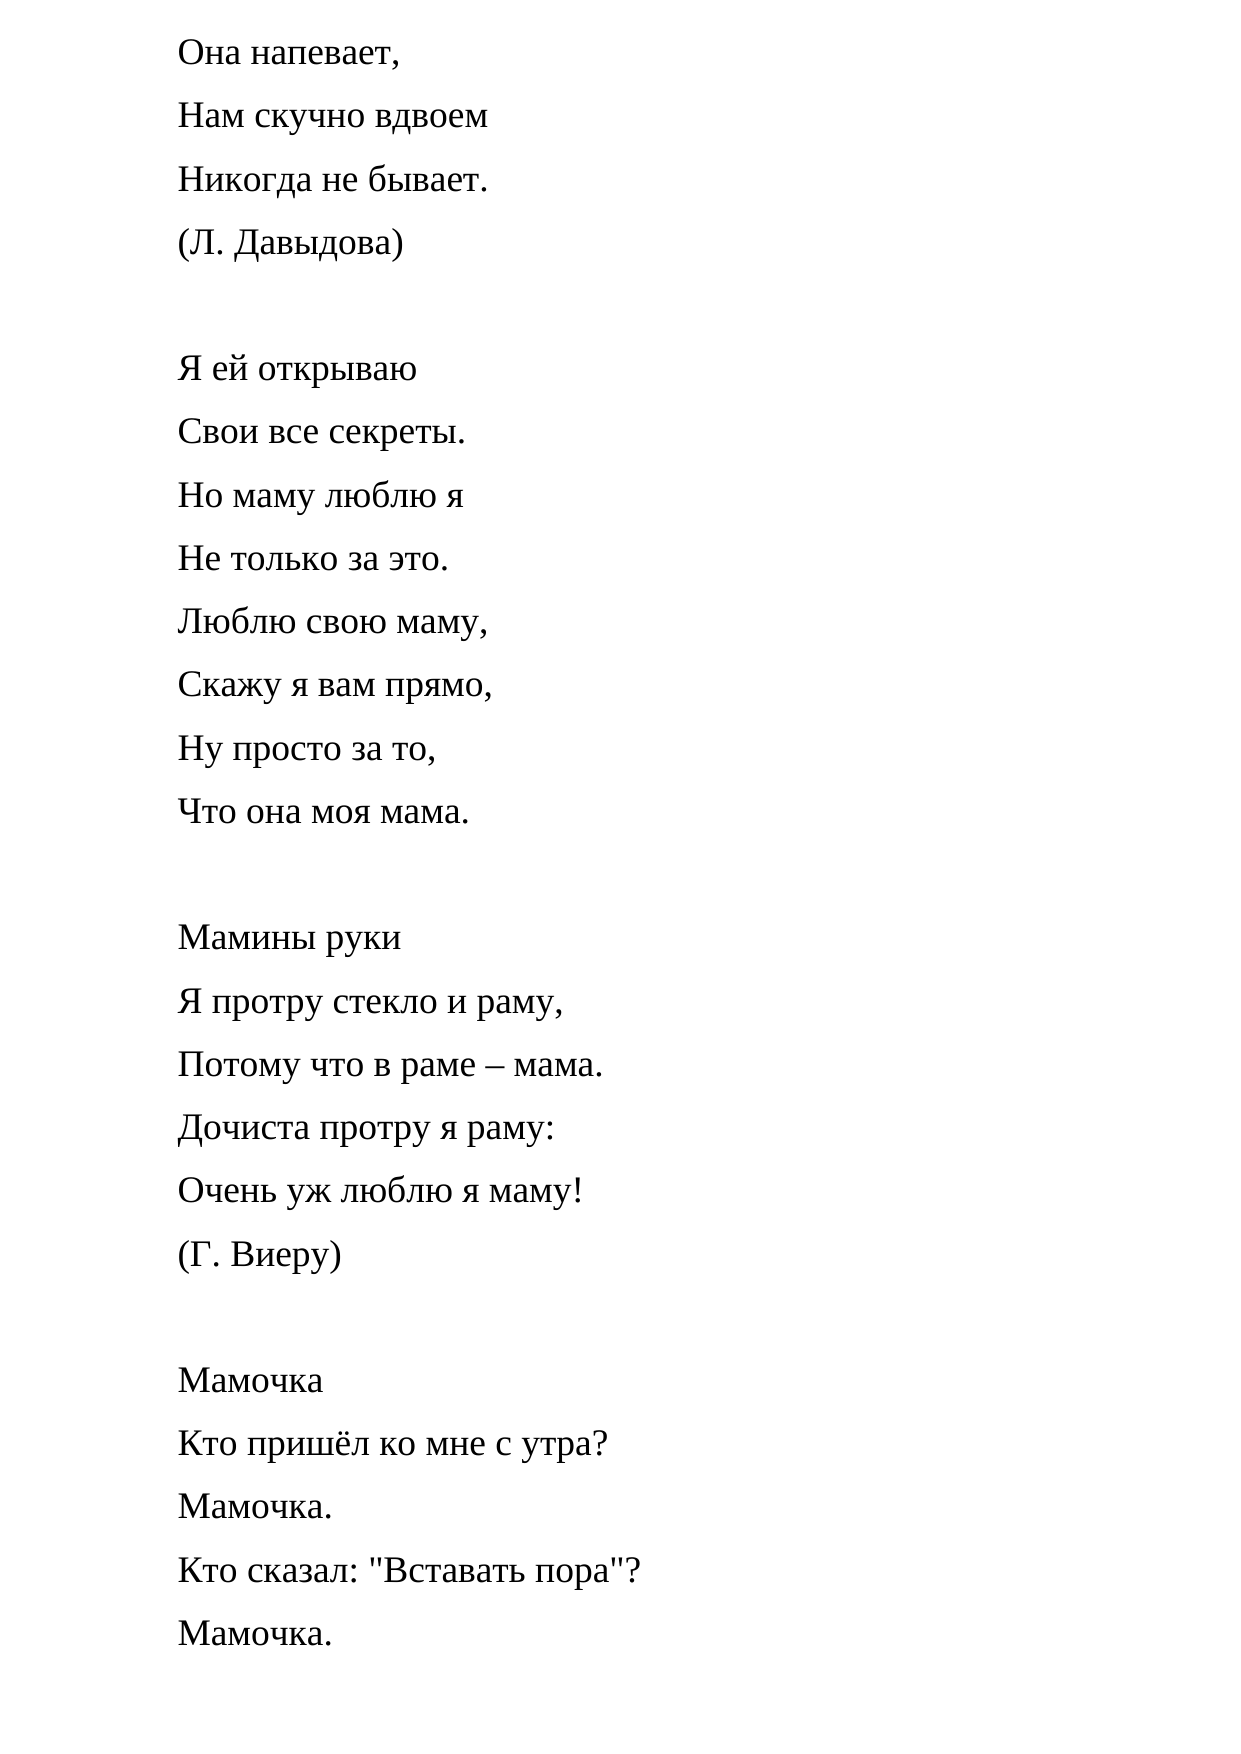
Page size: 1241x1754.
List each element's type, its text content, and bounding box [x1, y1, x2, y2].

text Дочиста протру я раму: [177, 1104, 1152, 1148]
text Скажу я вам прямо, [177, 662, 1152, 705]
text (Л. Давыдова) [177, 219, 1152, 262]
text Я ей открываю [177, 346, 1152, 389]
text Мамочка. [177, 1484, 1152, 1527]
text Нам скучно вдвоем [177, 93, 1152, 136]
text Мамочка [177, 1357, 1152, 1401]
text Мамины руки [177, 915, 1152, 958]
text Не только за это. [177, 535, 1152, 578]
text Свои все секреты. [177, 409, 1152, 452]
text Но маму люблю я [177, 472, 1152, 515]
text Никогда не бывает. [177, 156, 1152, 199]
text Я протру стекло и раму, [177, 978, 1152, 1021]
text Она напевает, [177, 29, 1152, 73]
text Ну просто за то, [177, 725, 1152, 768]
text Кто пришёл ко мне с утра? [177, 1421, 1152, 1464]
text Потому что в раме – мама. [177, 1041, 1152, 1084]
text Очень уж люблю я маму! [177, 1168, 1152, 1211]
text Мамочка. [177, 1610, 1152, 1653]
text Люблю свою маму, [177, 599, 1152, 642]
text (Г. Виеру) [177, 1231, 1152, 1274]
text Что она моя мама. [177, 788, 1152, 831]
text Кто сказал: "Вставать пора"? [177, 1547, 1152, 1590]
